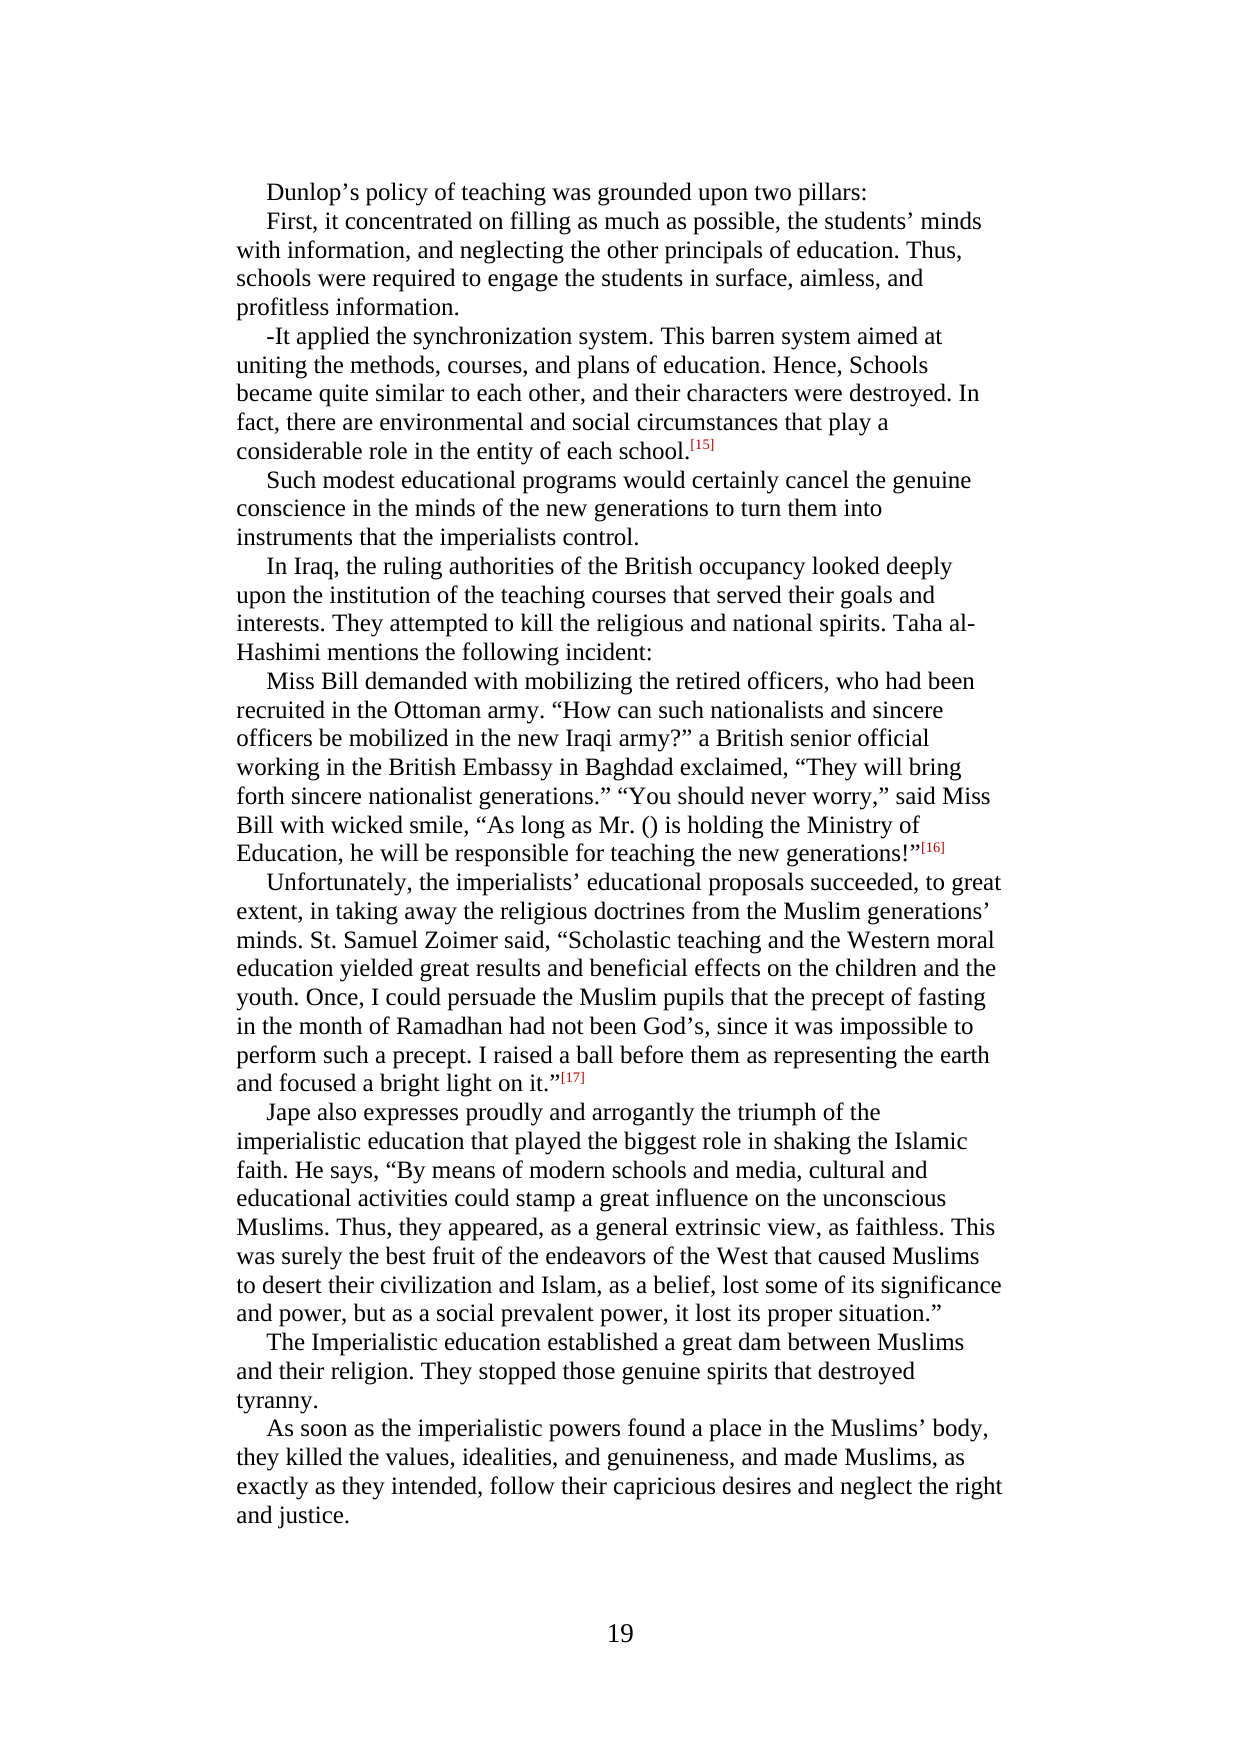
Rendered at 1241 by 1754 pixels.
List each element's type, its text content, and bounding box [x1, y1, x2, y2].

text Dunlop’s policy of teaching was grounded upon two pillars: [236, 177, 1004, 206]
text Unfortunately, the imperialists’ educational proposals succeeded, to great extent, in taking away the religious doctrines from the Muslim generations’ minds. St. Samuel Zoimer said, “Scholastic teaching and the Western moral education yielded great results and beneficial effects on the children and the youth. Once, I could persuade the Muslim pupils that the precept of fasting in the month of Ramadhan had not been God’s, since it was impossible to perform such a precept. I raised a ball before them as representing the earth and focused a bright light on it.”[17] [236, 867, 1004, 1097]
text The Imperialistic education established a great dam between Muslims and their religion. They stopped those genuine spirits that destroyed tyranny. [236, 1327, 1004, 1413]
text Miss Bill demanded with mobilizing the retired officers, who had been recruited in the Ottoman army. “How can such nationalists and sincere officers be mobilized in the new Iraqi army?” a British senior official working in the British Embassy in Baghdad exclaimed, “They will bring forth sincere nationalist generations.” “You should never worry,” said Miss Bill with wicked smile, “As long as Mr. () is holding the Ministry of Education, he will be responsible for teaching the new generations!”[16] [236, 666, 1004, 867]
text Such modest educational programs would certainly cancel the genuine conscience in the minds of the new generations to turn them into instruments that the imperialists control. [236, 465, 1004, 551]
text First, it concentrated on filling as much as possible, the students’ minds with information, and neglecting the other principals of education. Thus, schools were required to engage the students in surface, aimless, and profitless information. [236, 206, 1004, 321]
text In Iraq, the ruling authorities of the British occupancy looked deeply upon the institution of the teaching courses that served their goals and interests. They attempted to kill the religious and national spirits. Taha al-Hashimi mentions the following incident: [236, 551, 1004, 666]
text Jape also expresses proudly and arrogantly the triumph of the imperialistic education that played the biggest role in shaking the Islamic faith. He says, “By means of modern schools and media, cultural and educational activities could stamp a great influence on the unconscious Muslims. Thus, they appeared, as a general extrinsic view, as faithless. This was surely the best fruit of the endeavors of the West that caused Muslims to desert their civilization and Islam, as a belief, lost some of its significance and power, but as a social prevalent power, it lost its proper situation.” [236, 1097, 1004, 1327]
text As soon as the imperialistic powers found a place in the Muslims’ body, they killed the values, idealities, and genuineness, and made Muslims, as exactly as they intended, follow their capricious desires and neglect the right and justice. [236, 1413, 1004, 1528]
text -It applied the synchronization system. This barren system aimed at uniting the methods, courses, and plans of education. Hence, Schools became quite similar to each other, and their characters were destroyed. In fact, there are environmental and social circumstances that play a considerable role in the entity of each school.[15] [236, 321, 1004, 465]
